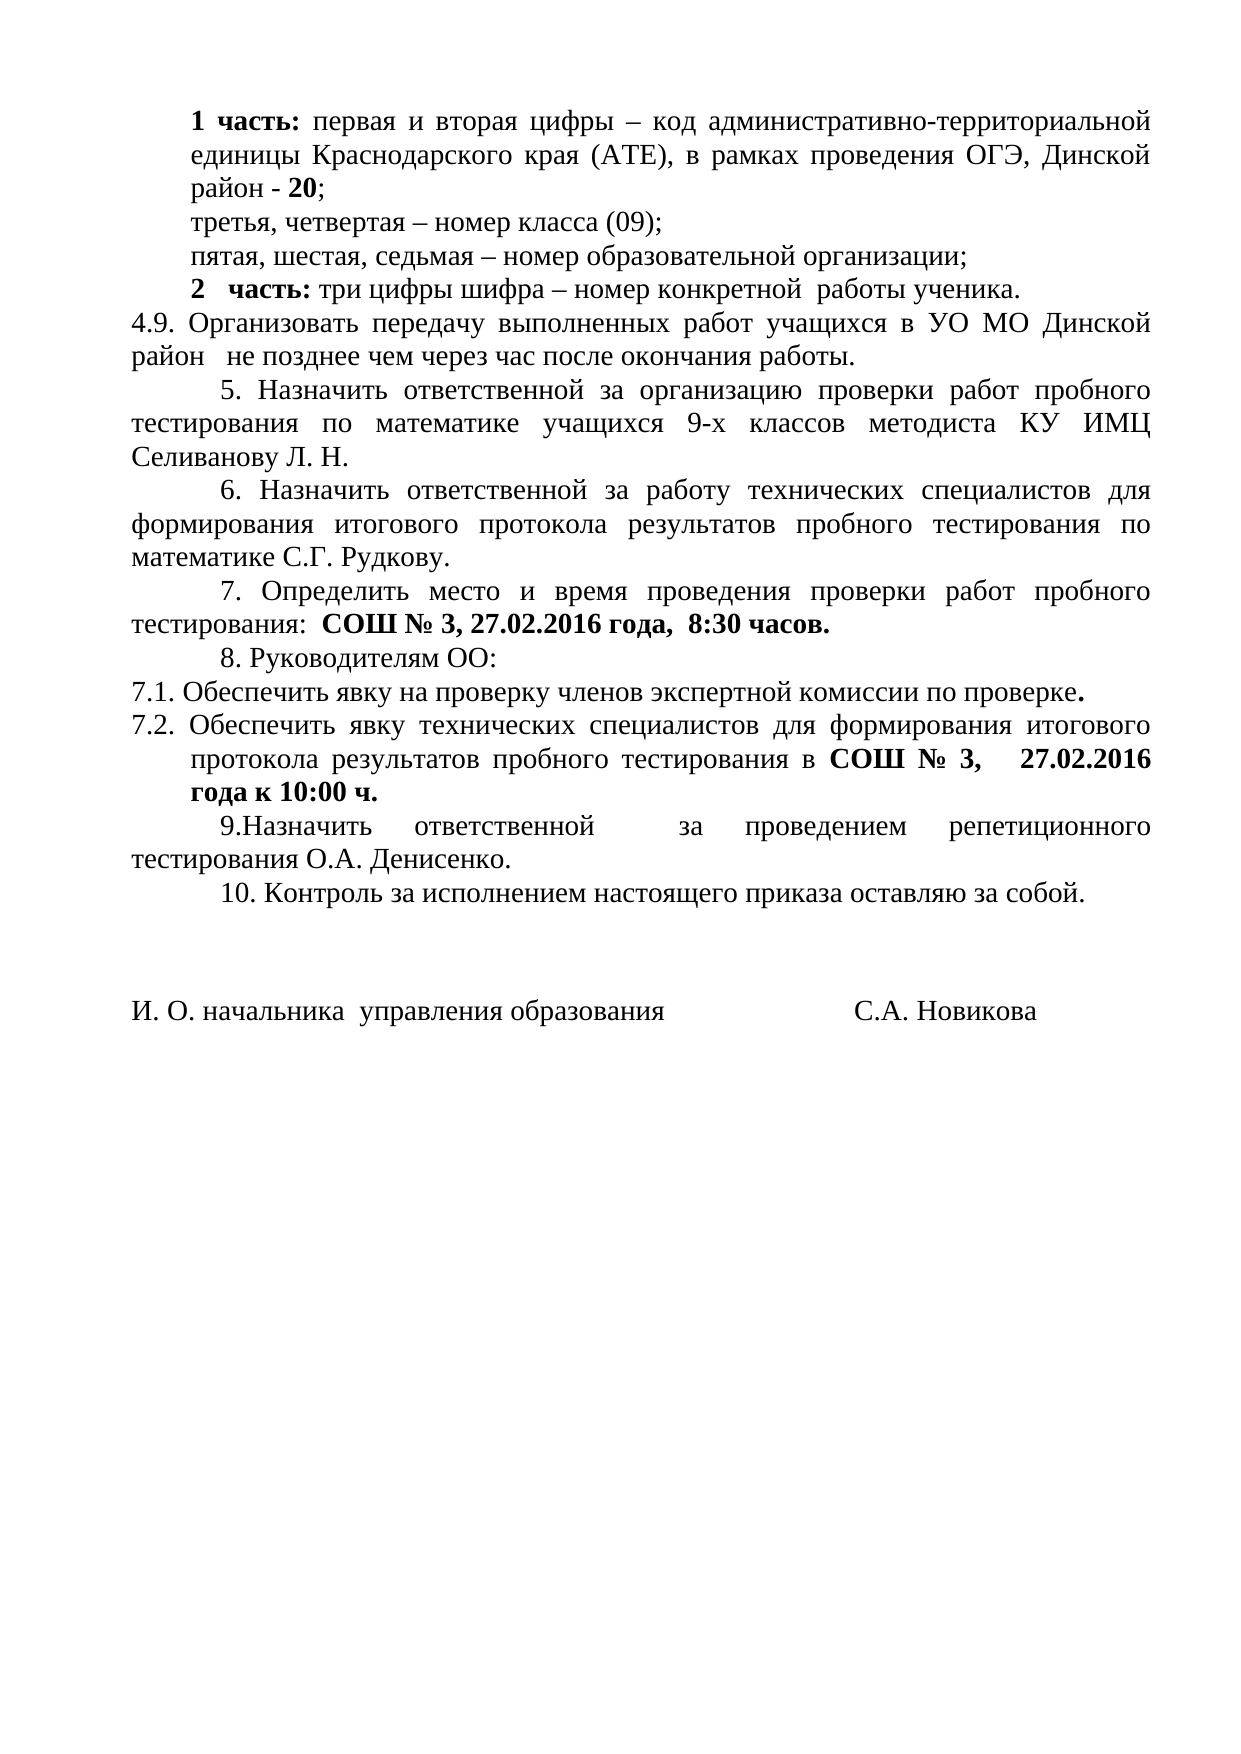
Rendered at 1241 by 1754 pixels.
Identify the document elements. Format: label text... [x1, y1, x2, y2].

text 10. Контроль за исполнением настоящего приказа оставляю за собой. [131, 875, 1152, 908]
text 7.2. Обеспечить явку технических специалистов для формирования итогового протокола результатов пробного тестирования в СОШ № 3, 27.02.2016 года к 10:00 ч. [131, 707, 1152, 808]
text 1 часть: первая и вторая цифры – код административно-территориальной единицы Краснодарского края (АТЕ), в рамках проведения ОГЭ, Динской район - 20; [190, 103, 1152, 204]
text И. О. начальника управления образования С.А. Новикова [131, 993, 1152, 1027]
text 7.1. Обеспечить явку на проверку членов экспертной комиссии по проверке. [131, 674, 1152, 707]
text 5. Назначить ответственной за организацию проверки работ пробного тестирования по математике учащихся 9-х классов методиста КУ ИМЦ Селиванову Л. Н. [131, 372, 1152, 472]
text 7. Определить место и время проведения проверки работ пробного тестирования: СОШ № 3, 27.02.2016 года, 8:30 часов. [131, 573, 1152, 640]
list часть: три цифры шифра – номер конкретной работы ученика. [190, 271, 1152, 305]
text 4.9. Организовать передачу выполненных работ учащихся в УО МО Динской район не позднее чем через час после окончания работы. [131, 305, 1152, 372]
text 6. Назначить ответственной за работу технических специалистов для формирования итогового протокола результатов пробного тестирования по математике С.Г. Рудкову. [131, 472, 1152, 573]
text 8. Руководителям ОО: [131, 640, 1152, 674]
text пятая, шестая, седьмая – номер образовательной организации; [190, 238, 1152, 271]
text 9.Назначить ответственной за проведением репетиционного тестирования О.А. Денисенко. [131, 808, 1152, 875]
text третья, четвертая – номер класса (09); [190, 204, 1152, 238]
